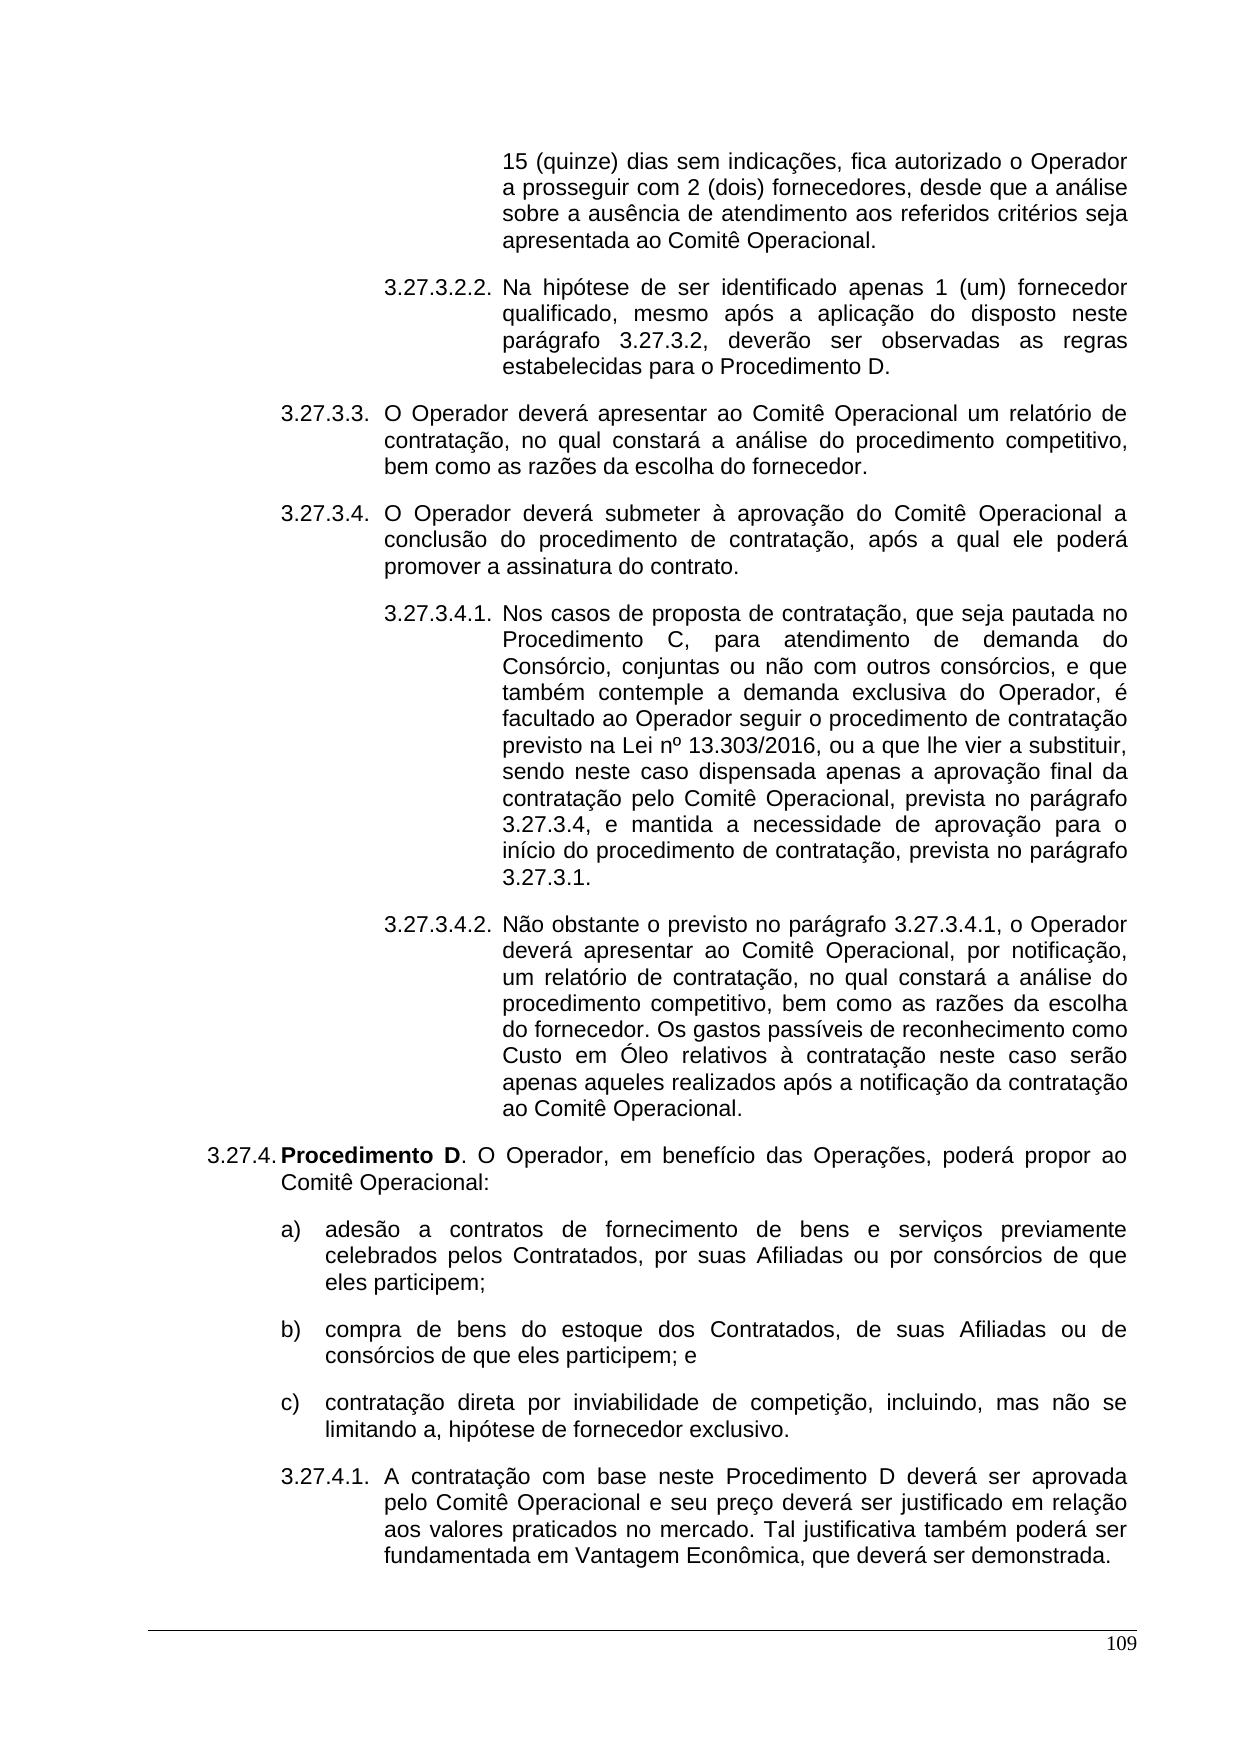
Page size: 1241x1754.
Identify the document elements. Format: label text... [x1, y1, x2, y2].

list compra de bens do estoque dos Contratados, de suas Afiliadas ou de consórcios de que eles participem; e [281, 1316, 1128, 1368]
text O Operador deverá submeter à aprovação do Comitê Operacional a conclusão do procedimento de contratação, após a qual ele poderá promover a assinatura do contrato. [281, 500, 1128, 579]
list Na hipótese de ser identificado apenas 1 (um) fornecedor qualificado, mesmo após a aplicação do disposto neste parágrafo 3.27.3.2, deverão ser observadas as regras estabelecidas para o Procedimento D. [384, 274, 1128, 379]
text O Operador deverá apresentar ao Comitê Operacional um relatório de contratação, no qual constará a análise do procedimento competitivo, bem como as razões da escolha do fornecedor. [281, 400, 1128, 479]
list adesão a contratos de fornecimento de bens e serviços previamente celebrados pelos Contratados, por suas Afiliadas ou por consórcios de que eles participem; [281, 1216, 1128, 1295]
text A contratação com base neste Procedimento D deverá ser aprovada pelo Comitê Operacional e seu preço deverá ser justificado em relação aos valores praticados no mercado. Tal justificativa também poderá ser fundamentada em Vantagem Econômica, que deverá ser demonstrada. [281, 1463, 1128, 1568]
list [384, 148, 1128, 253]
list contratação direta por inviabilidade de competição, incluindo, mas não se limitando a, hipótese de fornecedor exclusivo. [281, 1389, 1128, 1442]
list Nos casos de proposta de contratação, que seja pautada no Procedimento C, para atendimento de demanda do Consórcio, conjuntas ou não com outros consórcios, e que também contemple a demanda exclusiva do Operador, é facultado ao Operador seguir o procedimento de contratação previsto na Lei nº 13.303/2016, ou a que lhe vier a substituir, sendo neste caso dispensada apenas a aprovação final da contratação pelo Comitê Operacional, prevista no parágrafo 3.27.3.4, e mantida a necessidade de aprovação para o início do procedimento de contratação, prevista no parágrafo 3.27.3.1. [384, 600, 1128, 890]
text Procedimento D. O Operador, em benefício das Operações, poderá propor ao Comitê Operacional: [207, 1142, 1128, 1195]
list Não obstante o previsto no parágrafo 3.27.3.4.1, o Operador deverá apresentar ao Comitê Operacional, por notificação, um relatório de contratação, no qual constará a análise do procedimento competitivo, bem como as razões da escolha do fornecedor. Os gastos passíveis de reconhecimento como Custo em Óleo relativos à contratação neste caso serão apenas aqueles realizados após a notificação da contratação ao Comitê Operacional. [384, 911, 1128, 1122]
